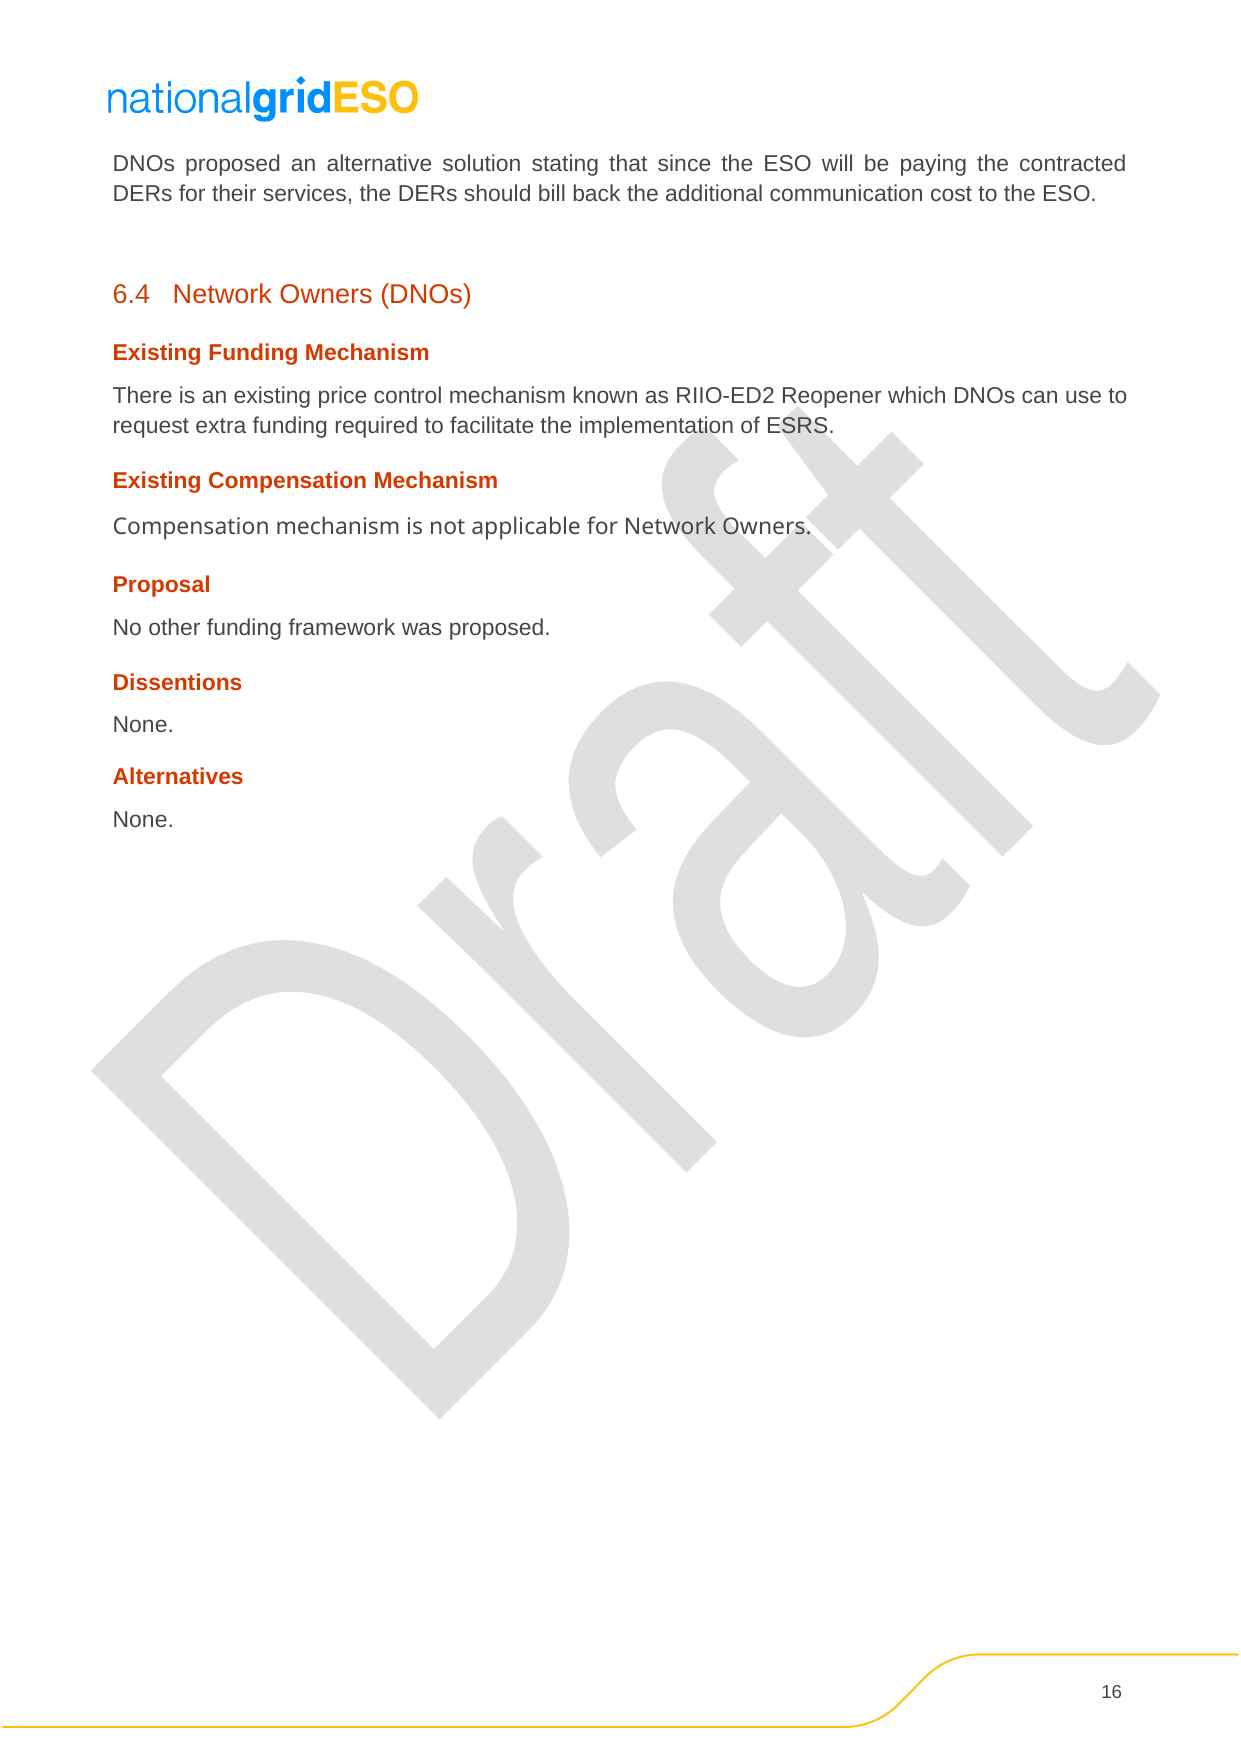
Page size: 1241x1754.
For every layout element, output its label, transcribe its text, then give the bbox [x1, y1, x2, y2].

subtitle Compensation mechanism is not applicable for Network Owners. [112, 510, 1128, 541]
text Dissentions [112, 669, 1128, 695]
text No other funding framework was proposed. [112, 613, 1128, 640]
text DNOs proposed an alternative solution stating that since the ESO will be paying the contracted DERs for their services, the DERs should bill back the additional communication cost to the ESO. [112, 150, 1128, 207]
text None. [112, 806, 1128, 832]
subtitle Network Owners (DNOs) [112, 278, 1128, 309]
text There is an existing price control mechanism known as RIIO-ED2 Reopener which DNOs can use to request extra funding required to facilitate the implementation of ESRS. [112, 382, 1128, 438]
text Proposal [112, 571, 1128, 597]
text None. [112, 711, 1128, 738]
text Existing Funding Mechanism [112, 339, 1128, 365]
subtitle Existing Compensation Mechanism [112, 467, 1128, 493]
picture [2, 1, 1239, 1751]
text Alternatives [112, 763, 1128, 789]
